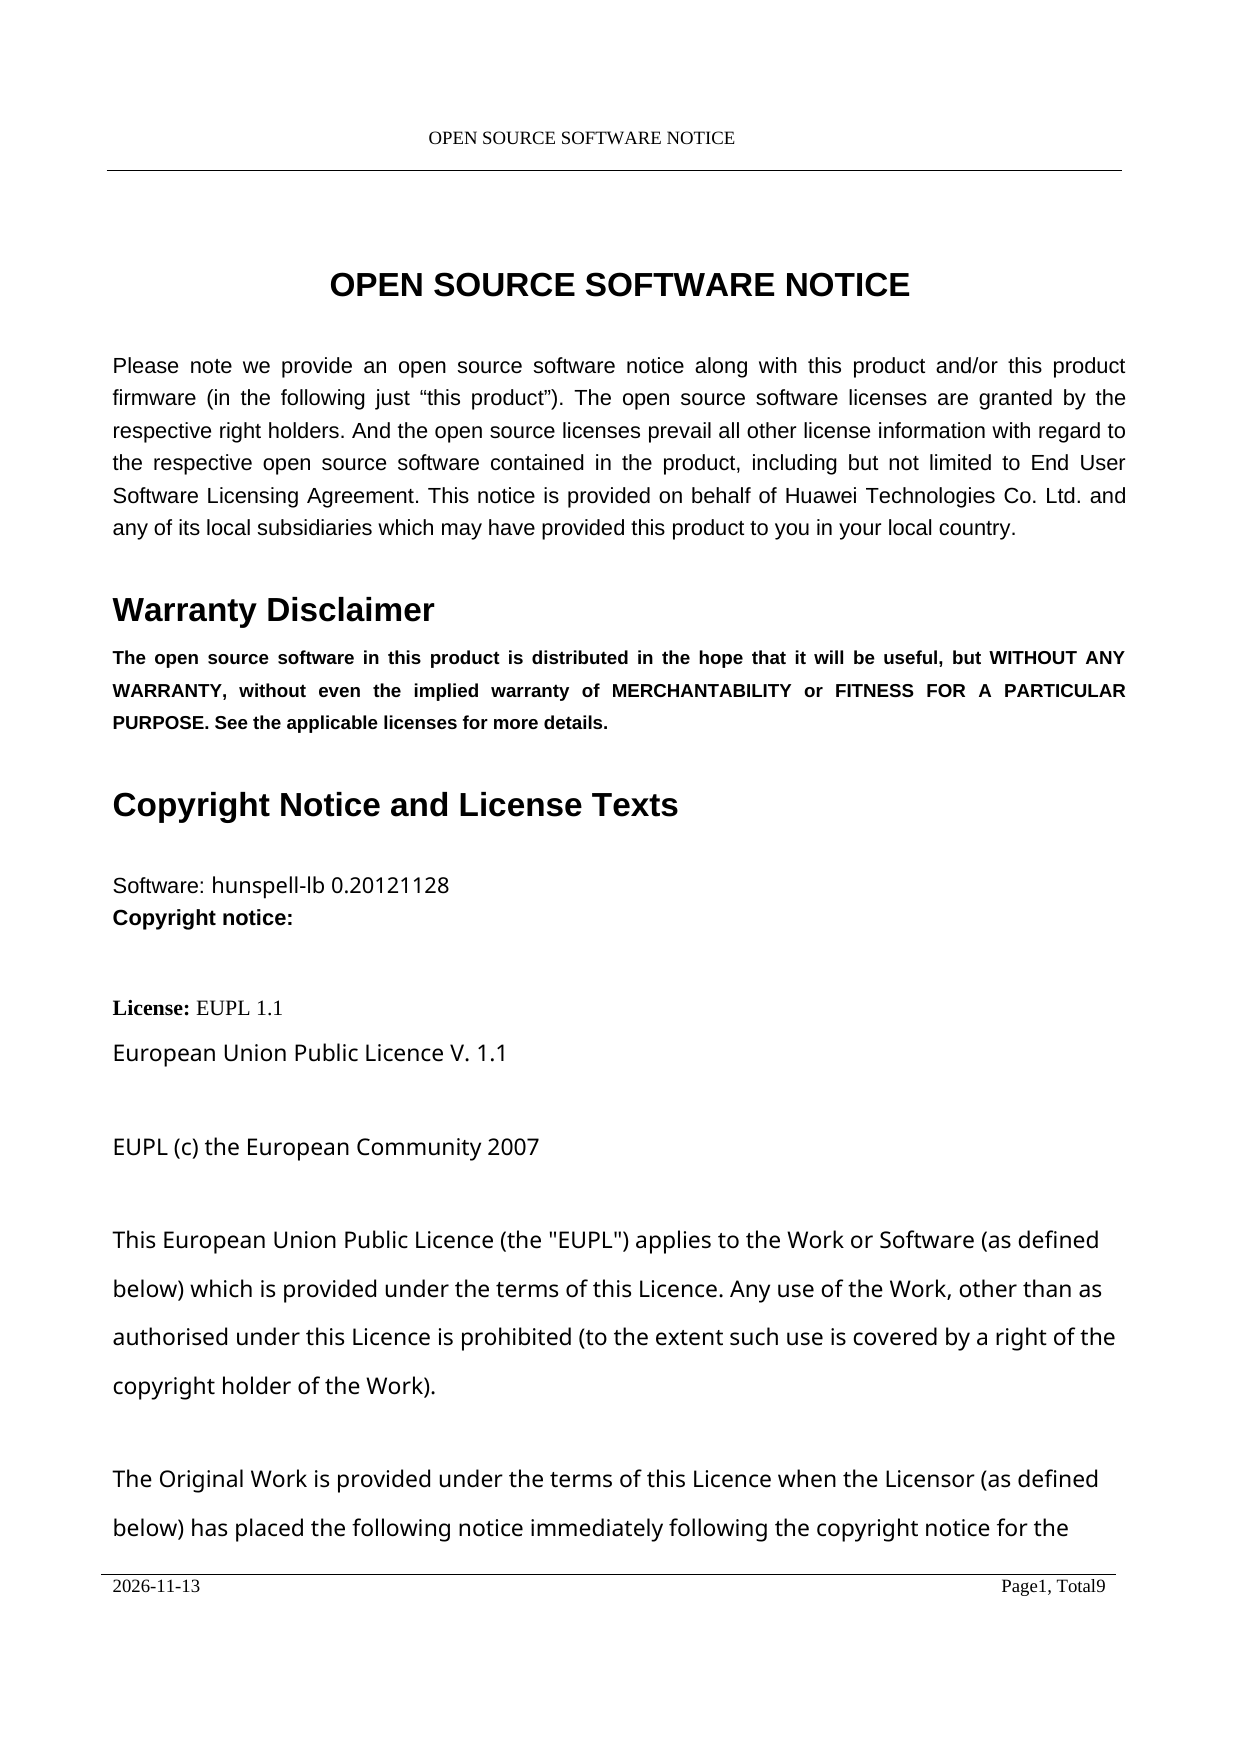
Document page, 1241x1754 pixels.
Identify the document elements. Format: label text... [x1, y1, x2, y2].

text Warranty Disclaimer [112, 576, 1128, 641]
text Please note we provide an open source software notice along with this product and/or this product firmware (in the following just “this product”). The open source software licenses are granted by the respective right holders. And the open source licenses prevail all other license information with regard to the respective open source software contained in the product, including but not limited to End User Software Licensing Agreement. This notice is provided on behalf of Huawei Technologies Co. Ltd. and any of its local subsidiaries which may have provided this product to you in your local country. [112, 349, 1128, 544]
text License: EUPL 1.1 [112, 992, 1128, 1024]
text The open source software in this product is distributed in the hope that it will be useful, but WITHOUT ANY WARRANTY, without even the implied warranty of MERCHANTABILITY or FITNESS FOR A PARTICULAR PURPOSE. See the applicable licenses for more details. [112, 641, 1128, 739]
text OPEN SOURCE SOFTWARE NOTICE [112, 251, 1128, 316]
text European Union Public Licence V. 1.1 [112, 1037, 1128, 1069]
text EUPL (c) the European Community 2007 [112, 1130, 1128, 1162]
text Software: hunspell-lb 0.20121128 [112, 869, 1128, 901]
text This European Union Public Licence (the "EUPL") applies to the Work or Software (as defined below) which is provided under the terms of this Licence. Any use of the Work, other than as authorised under this Licence is prohibited (to the extent such use is covered by a right of the copyright holder of the Work). [112, 1223, 1128, 1402]
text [112, 1463, 1128, 1544]
text Copyright Notice and License Texts [112, 771, 1128, 836]
text Copyright notice: [112, 901, 1128, 934]
